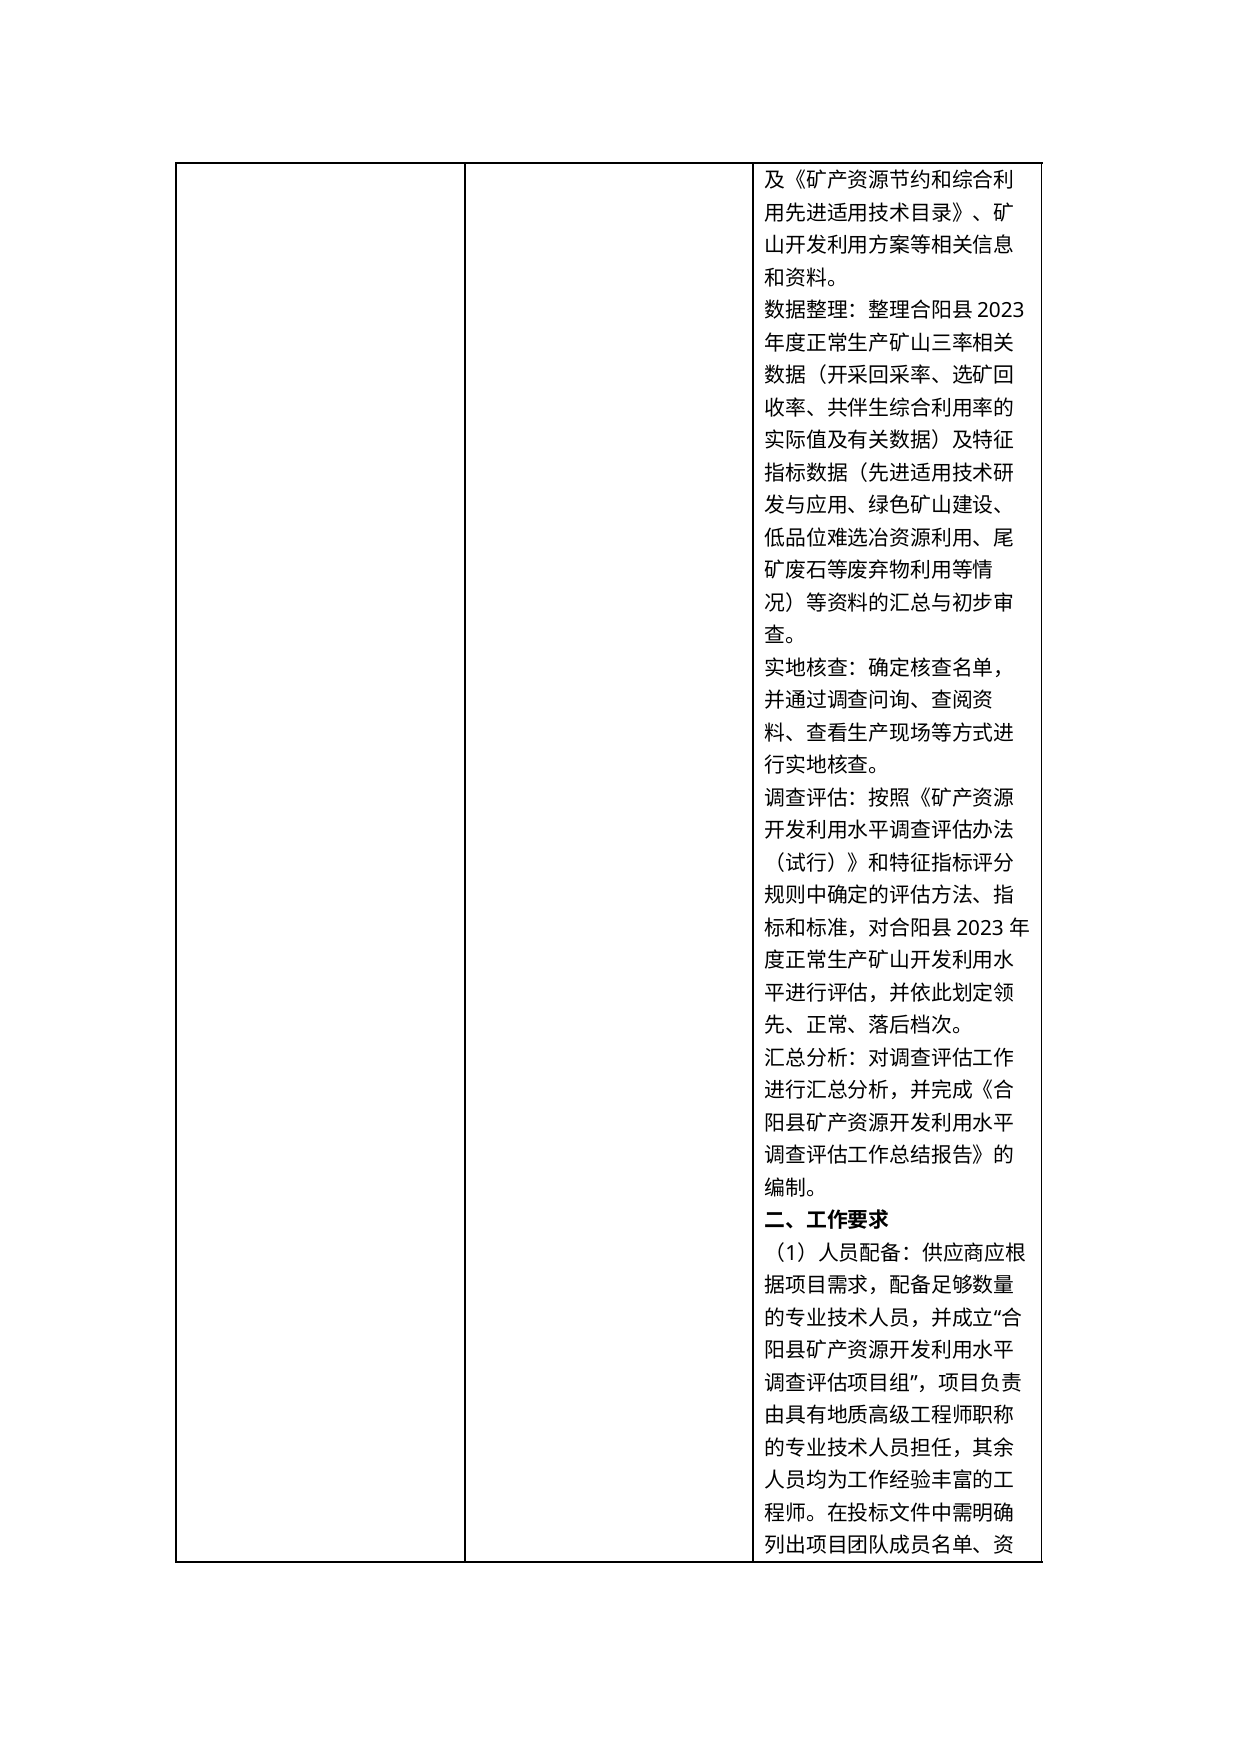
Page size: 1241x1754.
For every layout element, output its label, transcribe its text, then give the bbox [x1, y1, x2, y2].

table_cell [466, 164, 752, 1561]
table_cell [754, 164, 1041, 1561]
table_cell 1 [177, 164, 464, 1561]
